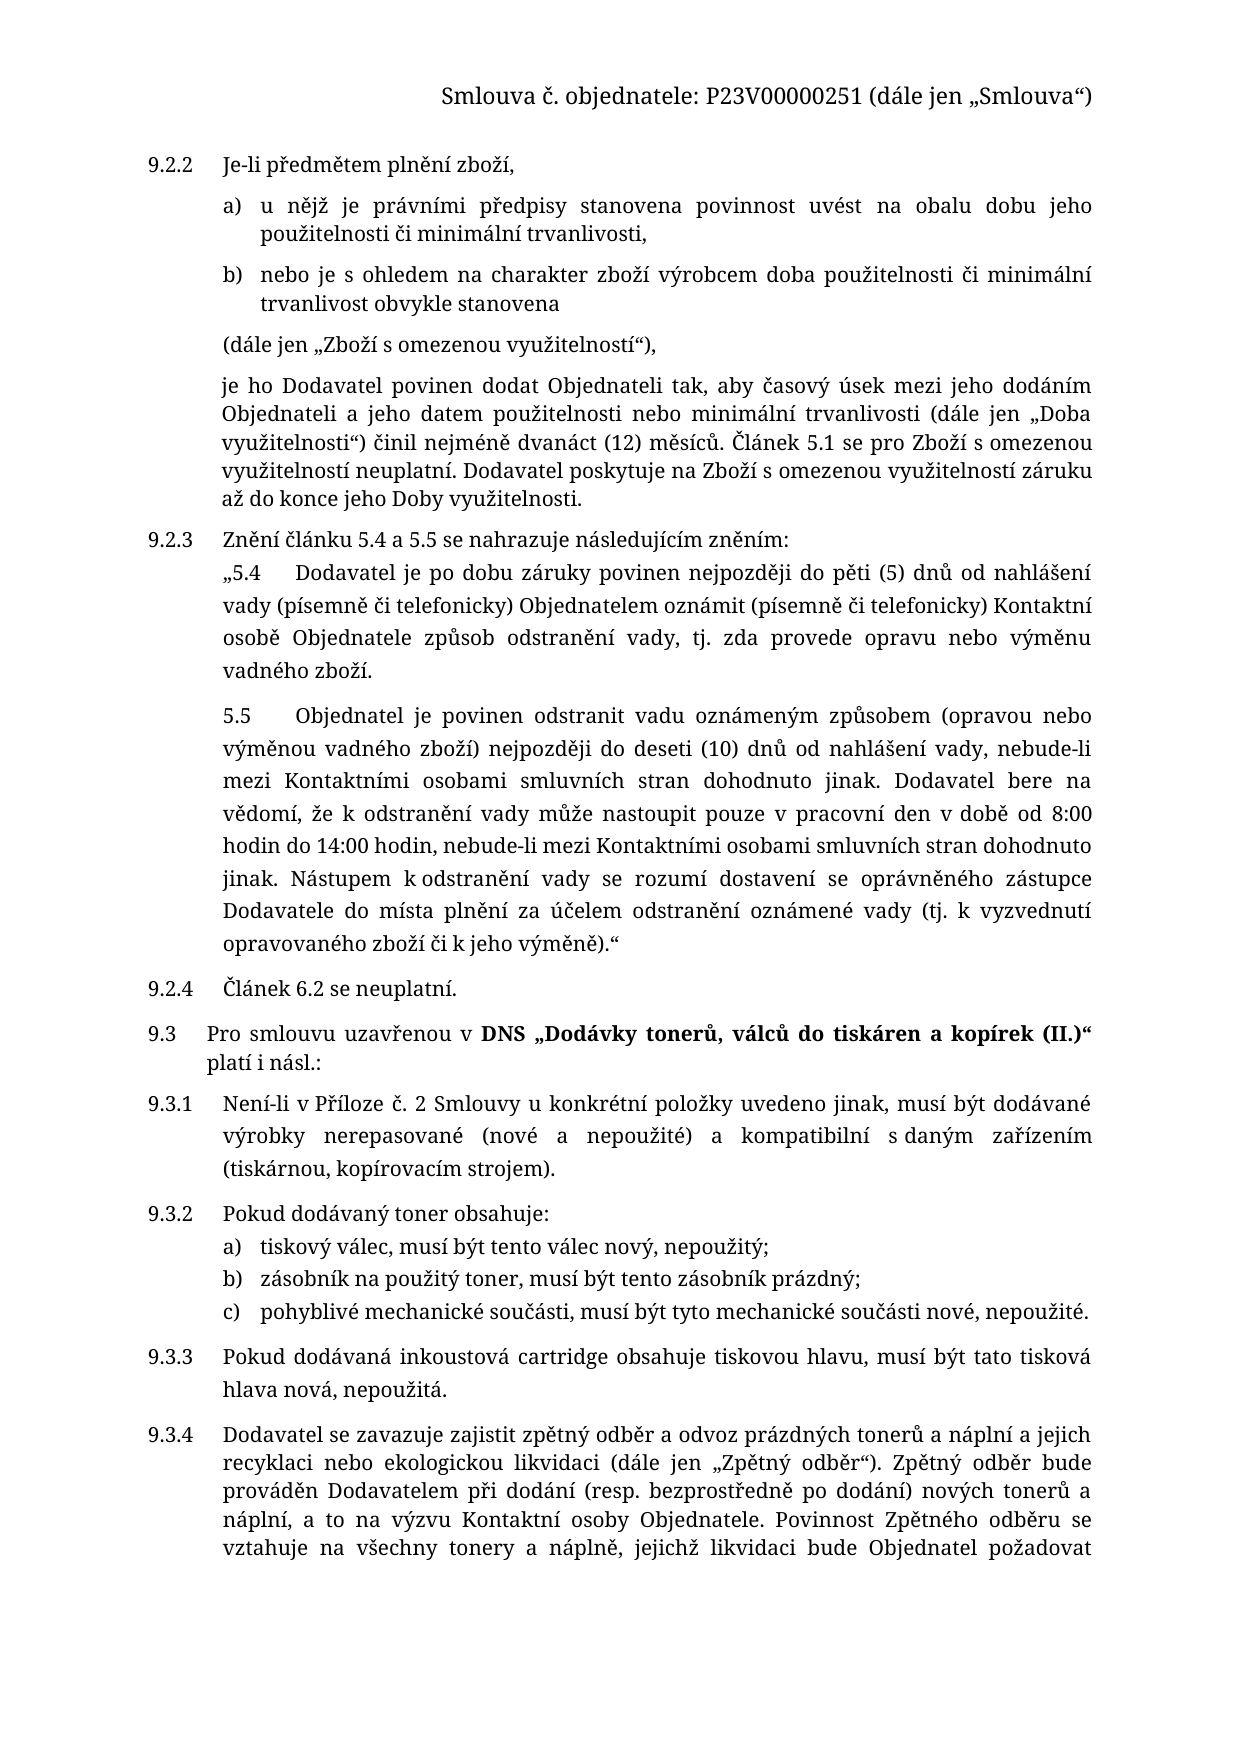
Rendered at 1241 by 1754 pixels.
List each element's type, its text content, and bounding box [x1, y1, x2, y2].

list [148, 1420, 1093, 1562]
list „5.4 Dodavatel je po dobu záruky povinen nejpozději do pěti (5) dnů od nahlášení vady (písemně či telefonicky) Objednatelem oznámit (písemně či telefonicky) Kontaktní osobě Objednatele způsob odstranění vady, tj. zda provede opravu nebo výměnu vadného zboží. [223, 558, 1093, 684]
list tiskový válec, musí být tento válec nový, nepoužitý; [223, 1232, 1093, 1260]
list Pokud dodávaný toner obsahuje: [148, 1199, 1093, 1228]
text je ho Dodavatel povinen dodat Objednateli tak, aby časový úsek mezi jeho dodáním Objednateli a jeho datem použitelnosti nebo minimální trvanlivosti (dále jen „Doba využitelnosti“) činil nejméně dvanáct (12) měsíců. Článek 5.1 se pro Zboží s omezenou využitelností neuplatní. Dodavatel poskytuje na Zboží s omezenou využitelností záruku až do konce jeho Doby využitelnosti. [221, 371, 1093, 513]
list pohyblivé mechanické součásti, musí být tyto mechanické součásti nové, nepoužité. [223, 1297, 1093, 1325]
list 5.5 Objednatel je povinen odstranit vadu oznámeným způsobem (opravou nebo výměnou vadného zboží) nejpozději do deseti (10) dnů od nahlášení vady, nebude-li mezi Kontaktními osobami smluvních stran dohodnuto jinak. Dodavatel bere na vědomí, že k odstranění vady může nastoupit pouze v pracovní den v době od 8:00 hodin do 14:00 hodin, nebude-li mezi Kontaktními osobami smluvních stran dohodnuto jinak. Nástupem k odstranění vady se rozumí dostavení se oprávněného zástupce Dodavatele do místa plnění za účelem odstranění oznámené vady (tj. k vyzvednutí opravovaného zboží či k jeho výměně).“ [223, 701, 1093, 958]
list Pokud dodávaná inkoustová cartridge obsahuje tiskovou hlavu, musí být tato tisková hlava nová, nepoužitá. [148, 1342, 1093, 1403]
list Je-li předmětem plnění zboží, [148, 150, 1093, 179]
list Článek 6.2 se neuplatní. [148, 974, 1093, 1003]
text (dále jen „Zboží s omezenou využitelností“), [223, 330, 1093, 358]
list nebo je s ohledem na charakter zboží výrobcem doba použitelnosti či minimální trvanlivost obvykle stanovena [223, 261, 1093, 317]
list Znění článku 5.4 a 5.5 se nahrazuje následujícím zněním: [148, 526, 1093, 554]
list zásobník na použitý toner, musí být tento zásobník prázdný; [223, 1264, 1093, 1293]
list Není-li v Příloze č. 2 Smlouvy u konkrétní položky uvedeno jinak, musí být dodávané výrobky nerepasované (nové a nepoužité) a kompatibilní s daným zařízením (tiskárnou, kopírovacím strojem). [148, 1089, 1093, 1182]
list Pro smlouvu uzavřenou v DNS „Dodávky tonerů, válců do tiskáren a kopírek (II.)“ platí i násl.: [148, 1019, 1093, 1076]
list u nějž je právními předpisy stanovena povinnost uvést na obalu dobu jeho použitelnosti či minimální trvanlivosti, [223, 191, 1093, 248]
